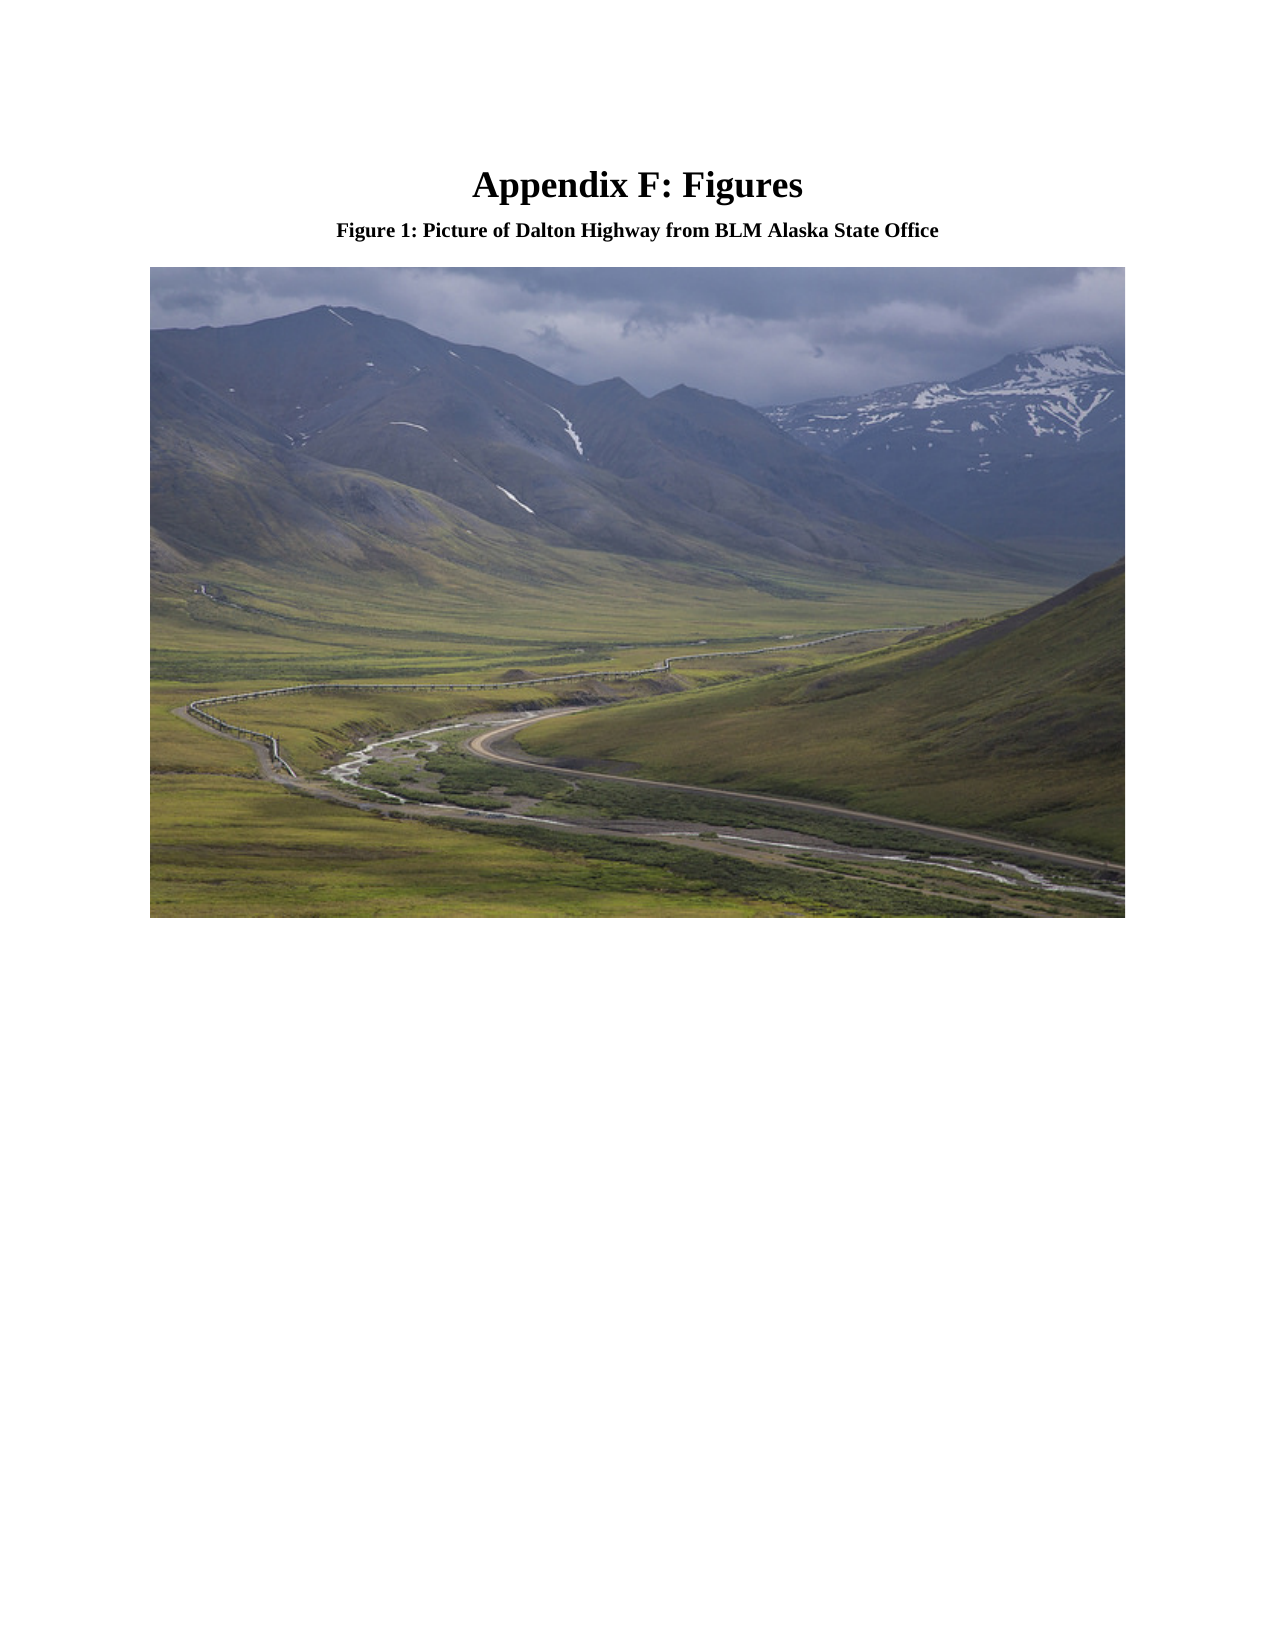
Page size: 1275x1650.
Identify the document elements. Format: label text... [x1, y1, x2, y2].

picture [150, 267, 1125, 918]
text Figure 1: Picture of Dalton Highway from BLM Alaska State Office [150, 218, 1125, 242]
subtitle Appendix F: Figures [150, 162, 1125, 206]
